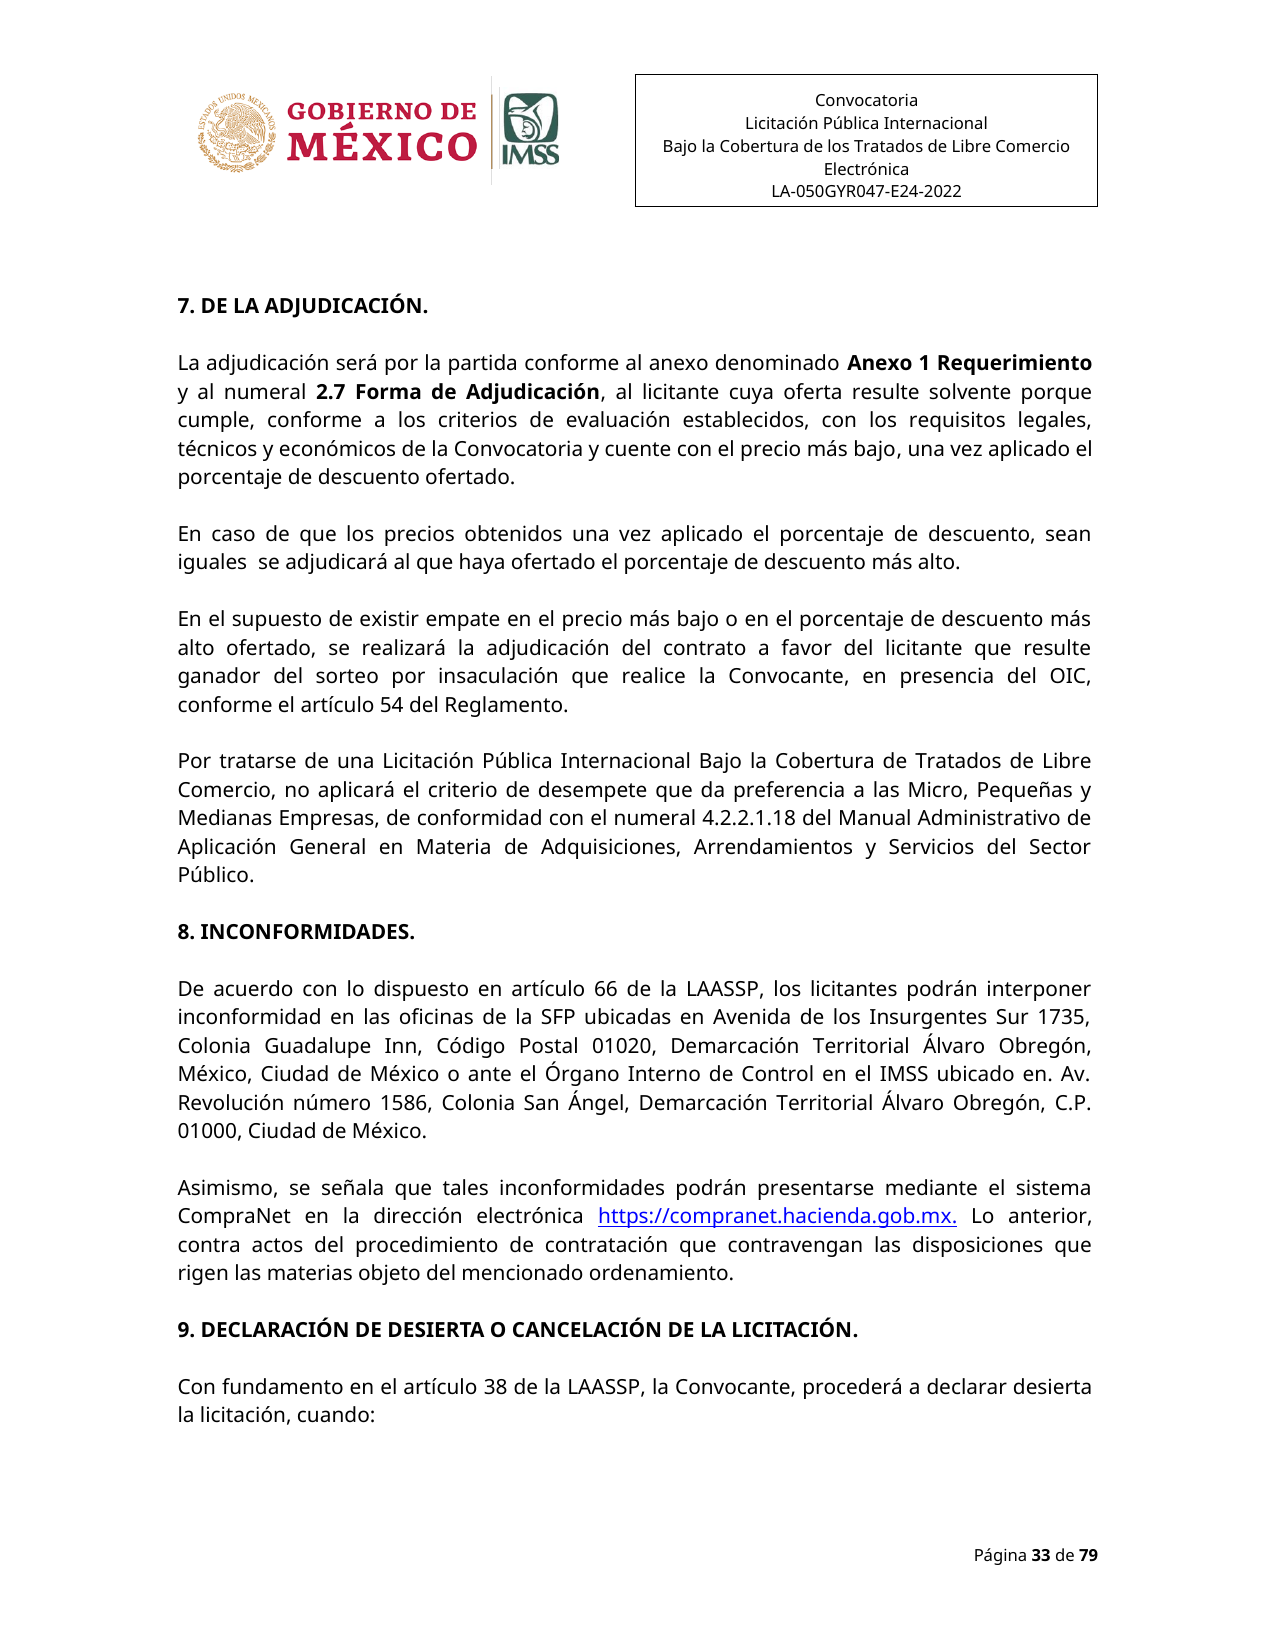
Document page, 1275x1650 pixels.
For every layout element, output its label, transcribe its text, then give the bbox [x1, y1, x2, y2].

subtitle DECLARACIÓN DE DESIERTA O CANCELACIÓN DE LA LICITACIÓN. [177, 1315, 1093, 1344]
text Asimismo, se señala que tales inconformidades podrán presentarse mediante el sistema CompraNet en la dirección electrónica https://. Lo anterior, contra actos del procedimiento de contratación que contravengan las disposiciones que rigen las materias objeto del mencionado ordenamiento. [177, 1173, 1093, 1287]
picture [188, 76, 560, 185]
subtitle INCONFORMIDADES. [177, 917, 1093, 946]
text La adjudicación será por la partida conforme al anexo denominado Anexo 1 Requerimiento y al numeral 2.7 Forma de Adjudicación, al licitante cuya oferta resulte solvente porque cumple, conforme a los criterios de evaluación establecidos, con los requisitos legales, técnicos y económicos de la Convocatoria y cuente con el precio más bajo, una vez aplicado el porcentaje de descuento ofertado. [177, 348, 1093, 491]
text Por tratarse de una Licitación Pública Internacional Bajo la Cobertura de Tratados de Libre Comercio, no aplicará el criterio de desempete que da preferencia a las Micro, Pequeñas y Medianas Empresas, de conformidad con el numeral 4.2.2.1.18 del Manual Administrativo de Aplicación General en Materia de Adquisiciones, Arrendamientos y Servicios del Sector Público. [177, 747, 1093, 889]
text En caso de que los precios obtenidos una vez aplicado el porcentaje de descuento, sean iguales se adjudicará al que haya ofertado el porcentaje de descuento más alto. [177, 519, 1093, 576]
text En el supuesto de existir empate en el precio más bajo o en el porcentaje de descuento más alto ofertado, se realizará la adjudicación del contrato a favor del licitante que resulte ganador del sorteo por insaculación que realice la Convocante, en presencia del OIC, conforme el artículo 54 del Reglamento. [177, 604, 1093, 718]
text Con fundamento en el artículo 38 de la LAASSP, la Convocante, procederá a declarar desierta la licitación, cuando: [177, 1372, 1093, 1429]
subtitle DE LA ADJUDICACIÓN. [177, 292, 1093, 320]
text De acuerdo con lo dispuesto en artículo 66 de la LAASSP, los licitantes podrán interponer inconformidad en las oficinas de la SFP ubicadas en Avenida de los Insurgentes Sur 1735, Colonia Guadalupe Inn, Código Postal 01020, Demarcación Territorial Álvaro Obregón, México, Ciudad de México o ante el Órgano Interno de Control en el IMSS ubicado en. Av. Revolución número 1586, Colonia San Ángel, Demarcación Territorial Álvaro Obregón, C.P. 01000, Ciudad de México. [177, 974, 1093, 1145]
